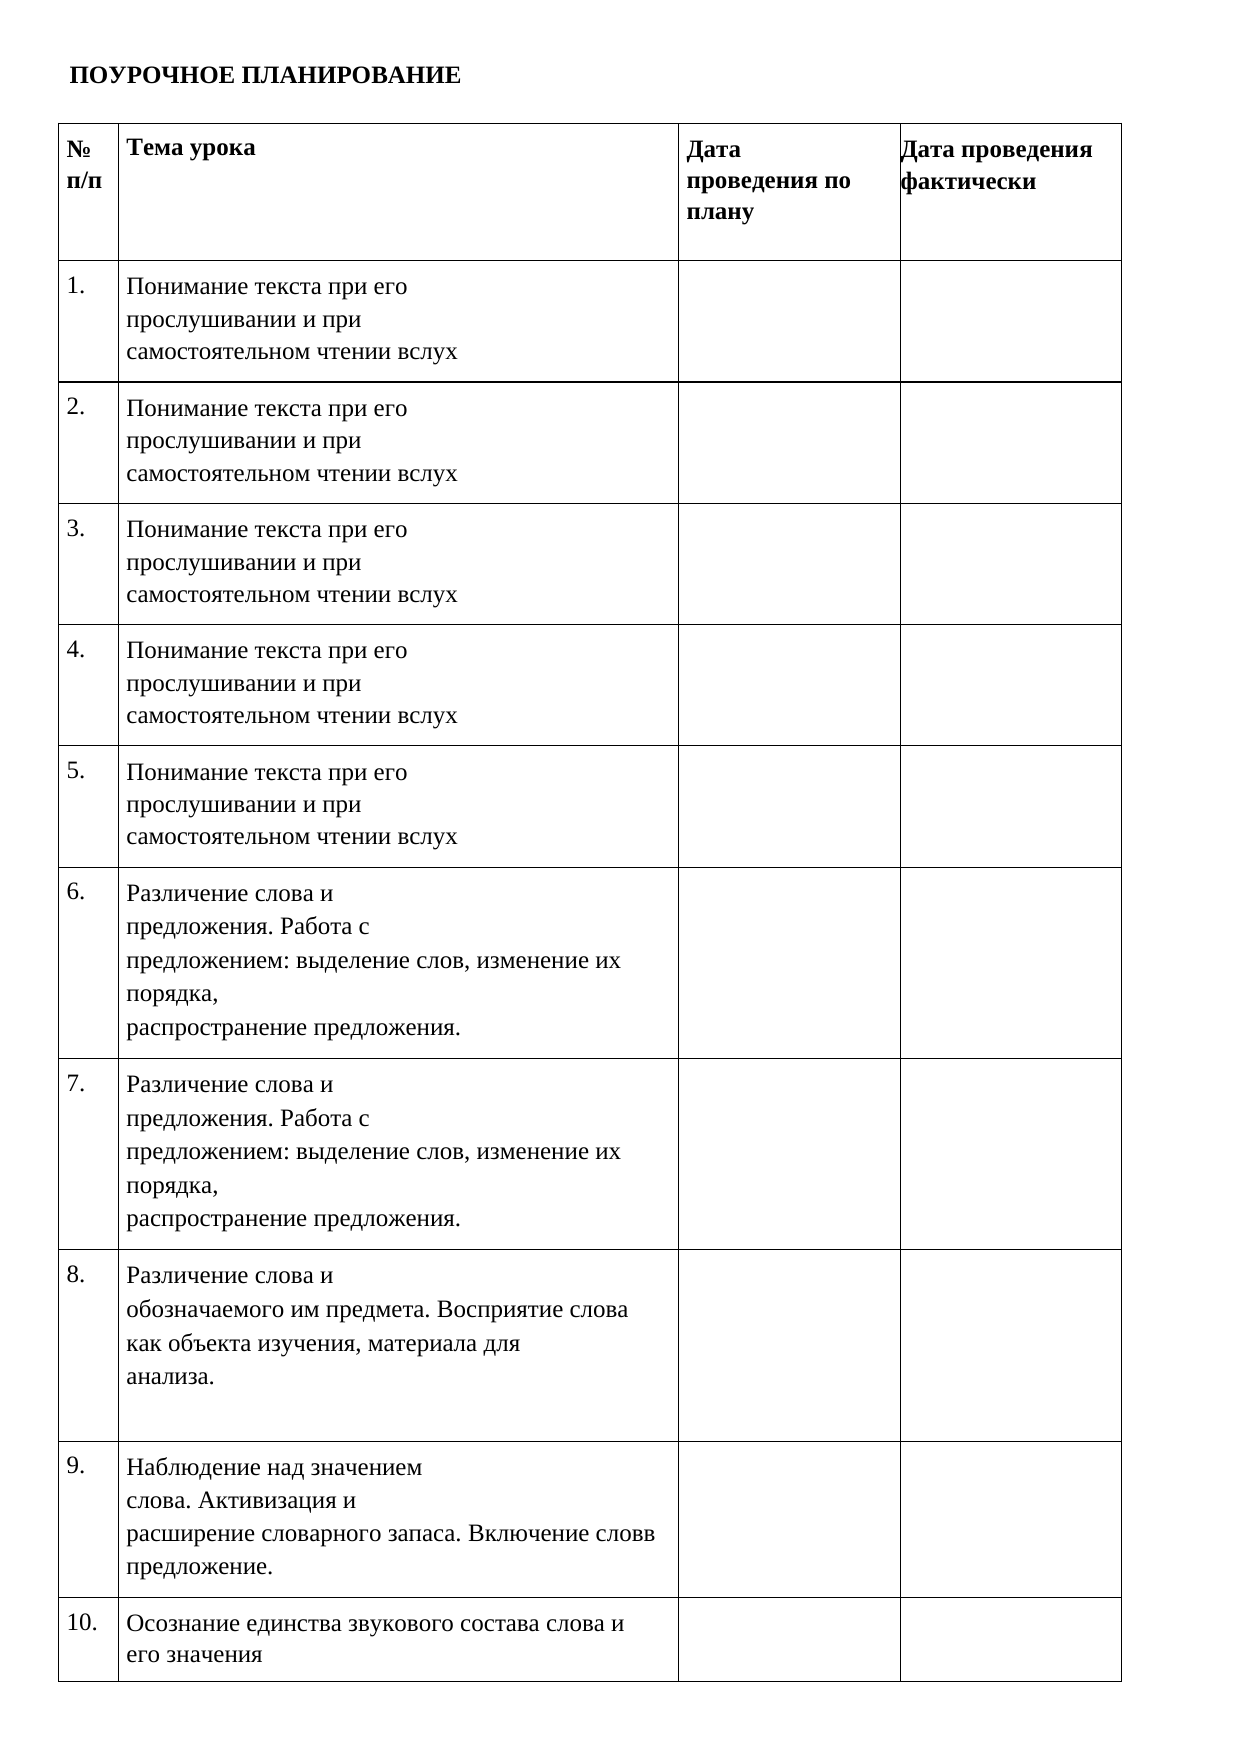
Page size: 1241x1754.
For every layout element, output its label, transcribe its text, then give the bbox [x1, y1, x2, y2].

table_cell 6. [59, 868, 118, 1058]
table_cell 4. [59, 625, 118, 745]
table_cell [901, 1059, 1121, 1249]
table_cell Различение слова и предложения. Работа с предложением: выделение слов, изменение их порядка, распространение предложения. [119, 1059, 678, 1249]
text ПОУРОЧНОЕ ПЛАНИРОВАНИЕ [69, 62, 1172, 89]
table_cell [901, 261, 1121, 381]
table_cell Наблюдение над значением слова. Активизация и расширение словарного запаса. Включение словв предложение. [119, 1442, 678, 1597]
table_cell 9. [59, 1442, 118, 1597]
table_header Дата проведения фактически [901, 124, 1121, 260]
table_cell Понимание текста при его прослушивании и при самостоятельном чтении вслух [119, 625, 678, 745]
table_cell 10. [59, 1598, 118, 1681]
table_header Дата проведения по плану [679, 124, 900, 260]
table_cell 3. [59, 504, 118, 624]
table_cell [679, 868, 900, 1058]
table_cell [679, 1250, 900, 1441]
table_cell [679, 383, 900, 503]
table_cell [901, 504, 1121, 624]
table_cell [679, 504, 900, 624]
table_cell 7. [59, 1059, 118, 1249]
table_cell [679, 746, 900, 867]
table_cell Понимание текста при его прослушивании и при самостоятельном чтении вслух [119, 746, 678, 867]
table_cell [901, 383, 1121, 503]
table_cell 2. [59, 383, 118, 503]
table_cell [901, 1250, 1121, 1441]
table_header Тема урока [119, 124, 678, 260]
table_cell 8. [59, 1250, 118, 1441]
table_cell 5. [59, 746, 118, 867]
table_cell Понимание текста при его прослушивании и при самостоятельном чтении вслух [119, 504, 678, 624]
table_cell [679, 625, 900, 745]
table_cell Осознание единства звукового состава слова и его значения [119, 1598, 678, 1681]
table_cell [901, 625, 1121, 745]
table_cell Различение слова и предложения. Работа с предложением: выделение слов, изменение их порядка, распространение предложения. [119, 868, 678, 1058]
table_cell Понимание текста при его прослушивании и при самостоятельном чтении вслух [119, 383, 678, 503]
table_cell [901, 746, 1121, 867]
table_cell Понимание текста при его прослушивании и при самостоятельном чтении вслух [119, 261, 678, 381]
table_cell [901, 1598, 1121, 1681]
table_cell 1. [59, 261, 118, 381]
table_cell [679, 261, 900, 381]
table_cell [901, 868, 1121, 1058]
table_cell Различение слова и обозначаемого им предмета. Восприятие слова как объекта изучения, материала для анализа. [119, 1250, 678, 1441]
table_cell [679, 1442, 900, 1597]
table_cell [901, 1442, 1121, 1597]
table_cell [679, 1059, 900, 1249]
table_cell [679, 1598, 900, 1681]
table_header № п/п [59, 124, 118, 260]
